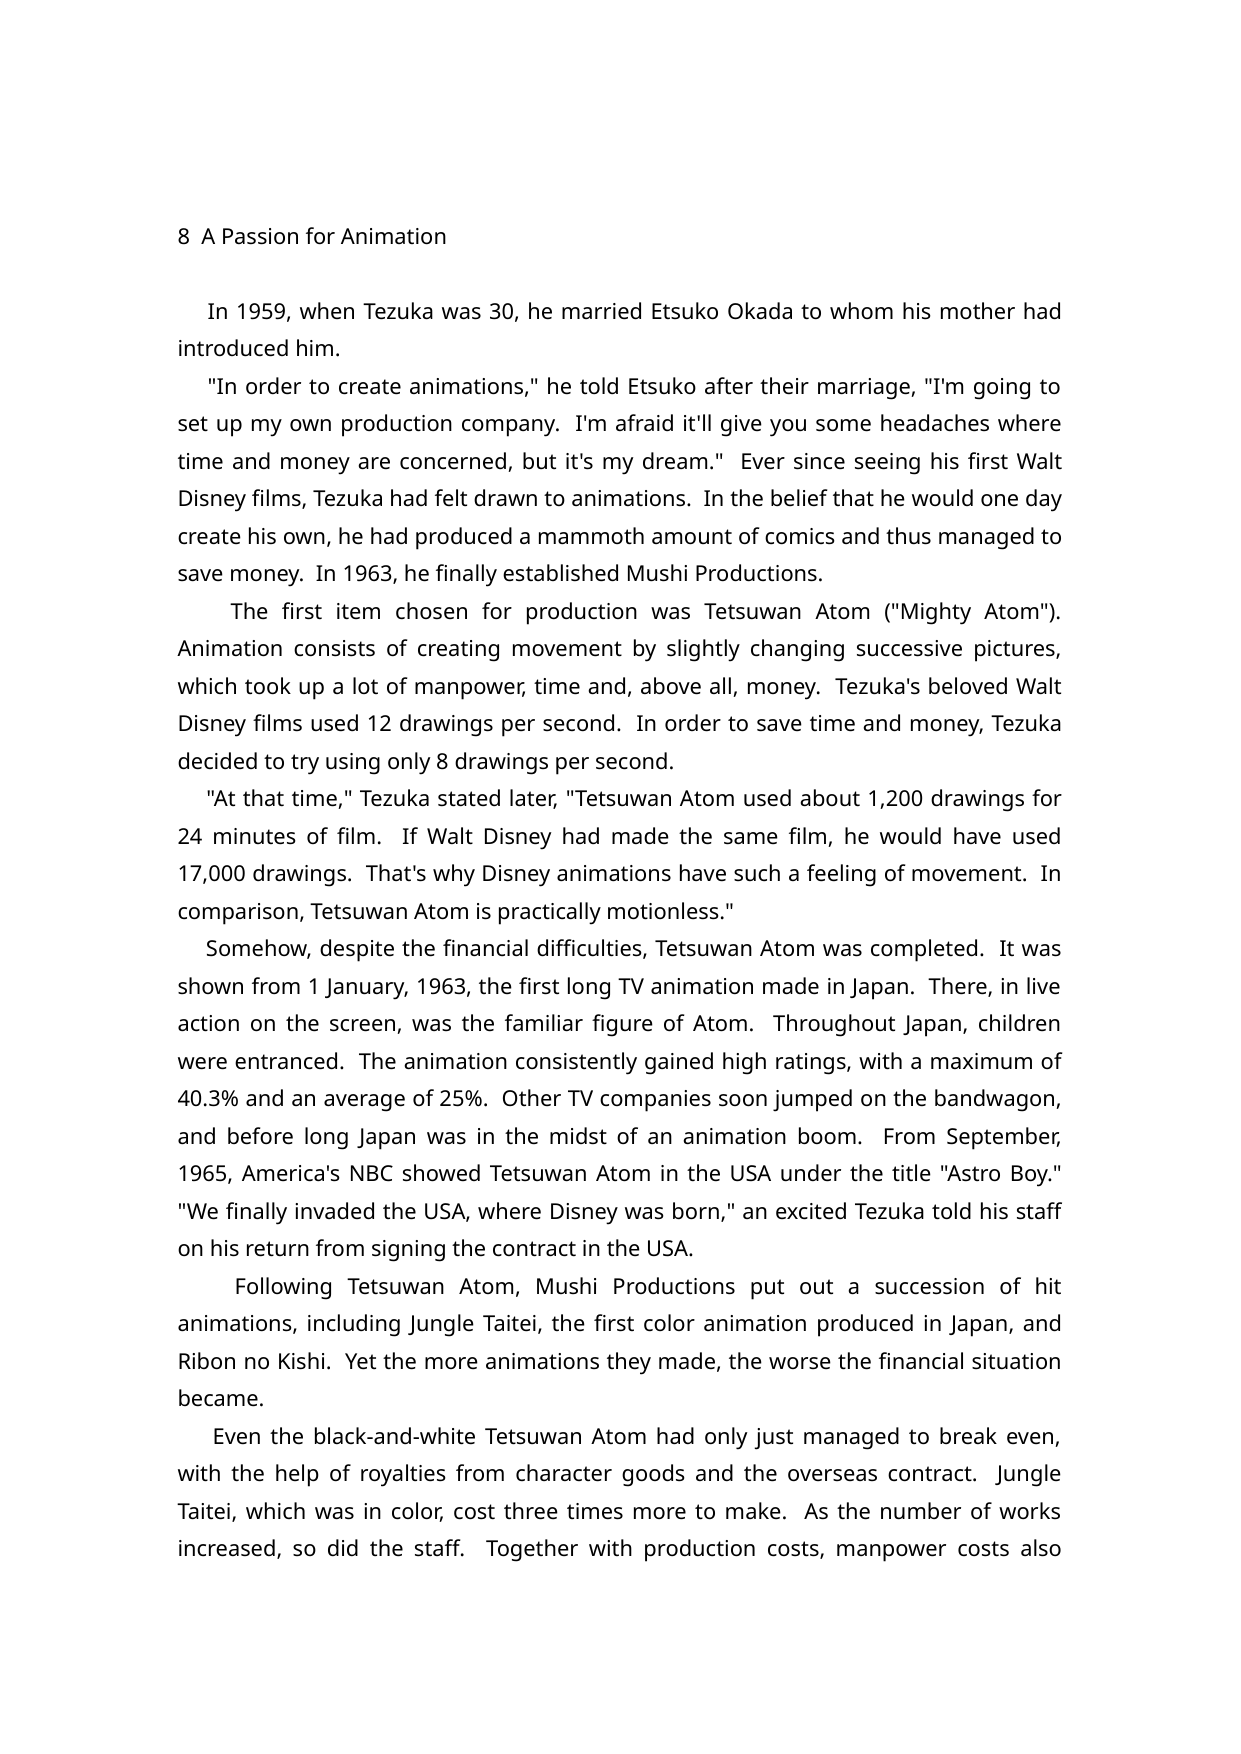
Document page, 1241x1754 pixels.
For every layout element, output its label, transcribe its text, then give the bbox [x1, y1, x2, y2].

text "In order to create animations," he told Etsuko after their marriage, "I'm going to set up my own production company. I'm afraid it'll give you some headaches where time and money are concerned, but it's my dream." Ever since seeing his first Walt Disney films, Tezuka had felt drawn to animations. In the belief that he would one day create his own, he had produced a mammoth amount of comics and thus managed to save money. In 1963, he finally established Mushi Productions. [177, 367, 1063, 592]
text Somehow, despite the financial difficulties, Tetsuwan Atom was completed. It was shown from 1 January, 1963, the first long TV animation made in Japan. There, in live action on the screen, was the familiar figure of Atom. Throughout Japan, children were entranced. The animation consistently gained high ratings, with a maximum of 40.3% and an average of 25%. Other TV companies soon jumped on the bandwagon, and before long Japan was in the midst of an animation boom. From September, 1965, America's NBC showed Tetsuwan Atom in the USA under the title "Astro Boy." "We finally invaded the USA, where Disney was born," an excited Tezuka told his staff on his return from signing the contract in the USA. [177, 929, 1063, 1267]
text 8 A Passion for Animation [177, 217, 1063, 254]
text "At that time," Tezuka stated later, "Tetsuwan Atom used about 1,200 drawings for 24 minutes of film. If Walt Disney had made the same film, he would have used 17,000 drawings. That's why Disney animations have such a feeling of movement. In comparison, Tetsuwan Atom is practically motionless." [177, 779, 1063, 929]
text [177, 1417, 1063, 1567]
text In 1959, when Tezuka was 30, he married Etsuko Okada to whom his mother had introduced him. [177, 292, 1063, 367]
text The first item chosen for production was Tetsuwan Atom ("Mighty Atom"). Animation consists of creating movement by slightly changing successive pictures, which took up a lot of manpower, time and, above all, money. Tezuka's beloved Walt Disney films used 12 drawings per second. In order to save time and money, Tezuka decided to try using only 8 drawings per second. [177, 592, 1063, 779]
text Following Tetsuwan Atom, Mushi Productions put out a succession of hit animations, including Jungle Taitei, the first color animation produced in Japan, and Ribon no Kishi. Yet the more animations they made, the worse the financial situation became. [177, 1267, 1063, 1417]
